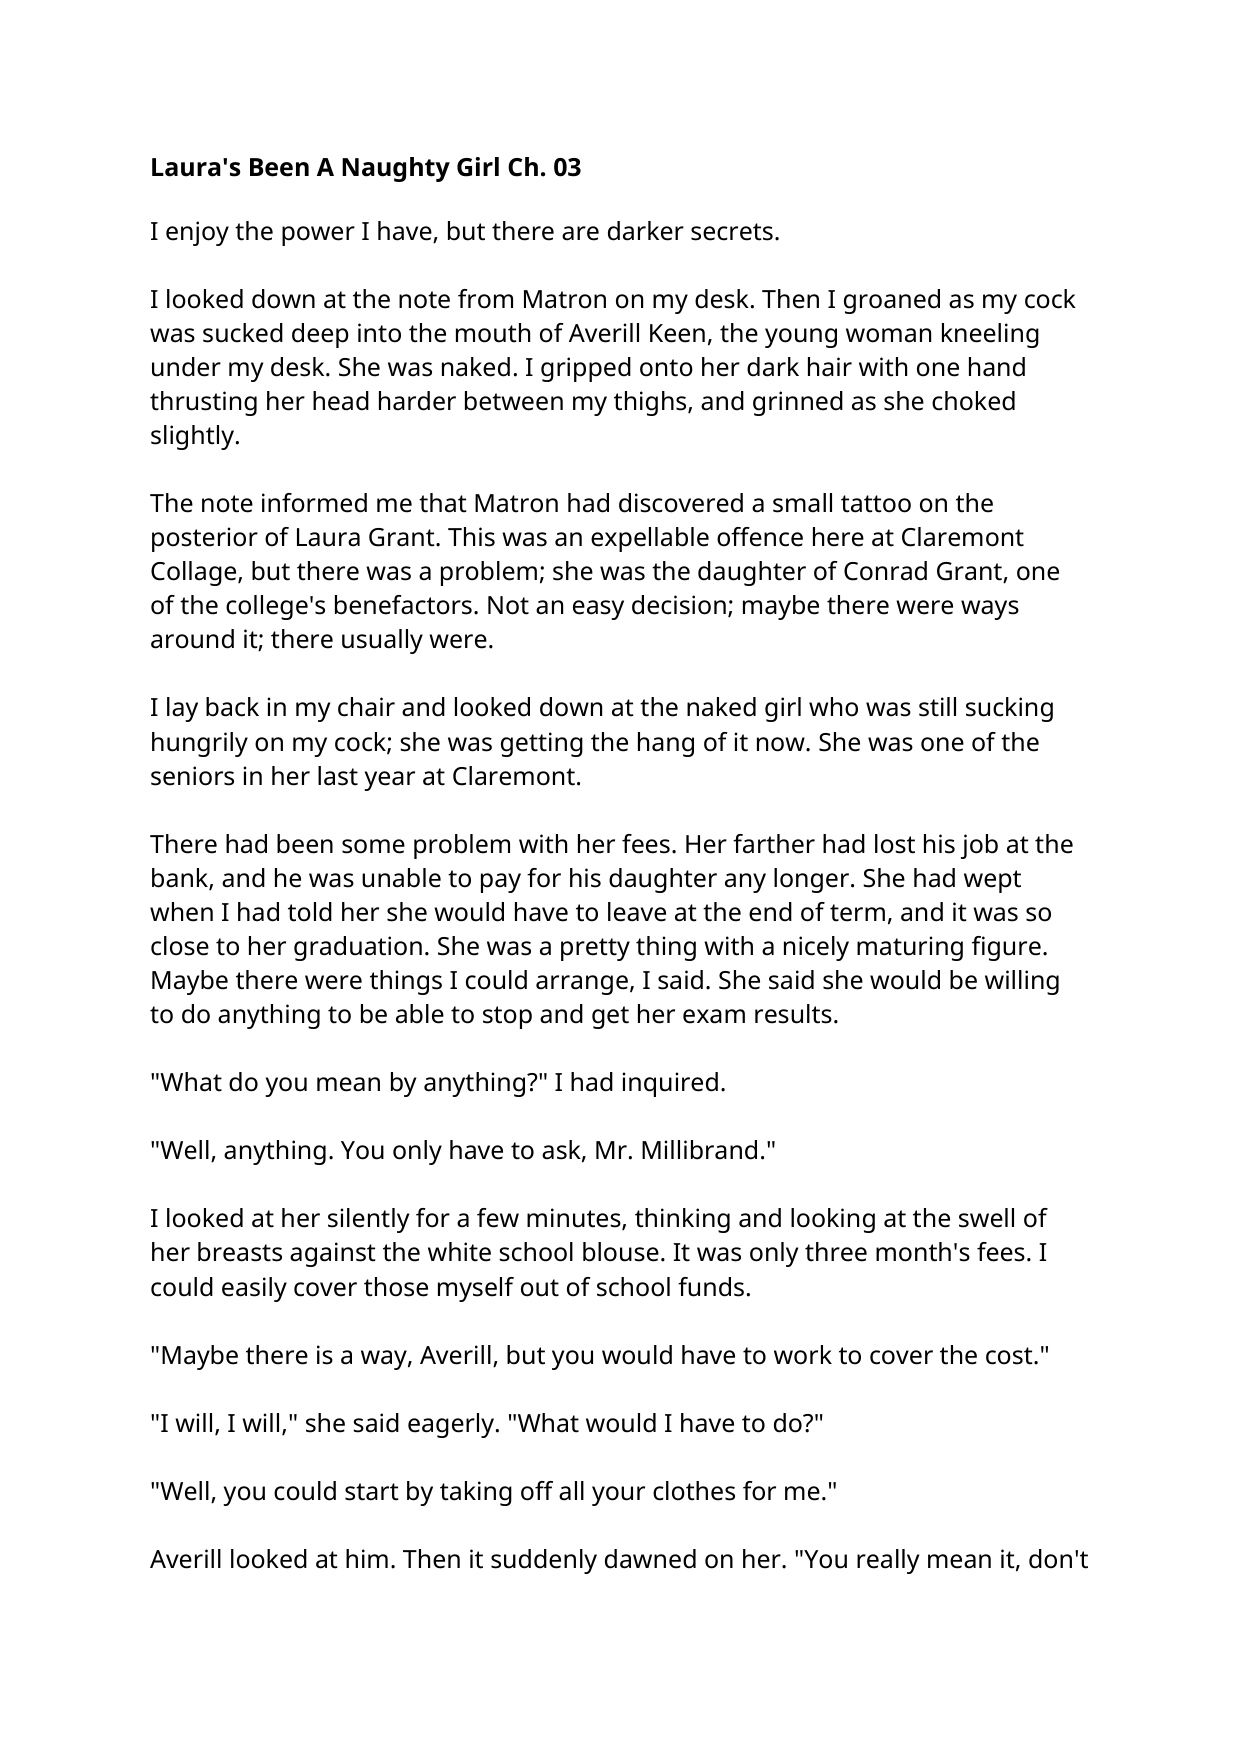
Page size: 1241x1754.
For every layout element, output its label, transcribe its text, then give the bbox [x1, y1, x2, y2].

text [150, 213, 1090, 1576]
text Laura's Been A Naughty Girl Ch. 03 [150, 150, 1090, 184]
